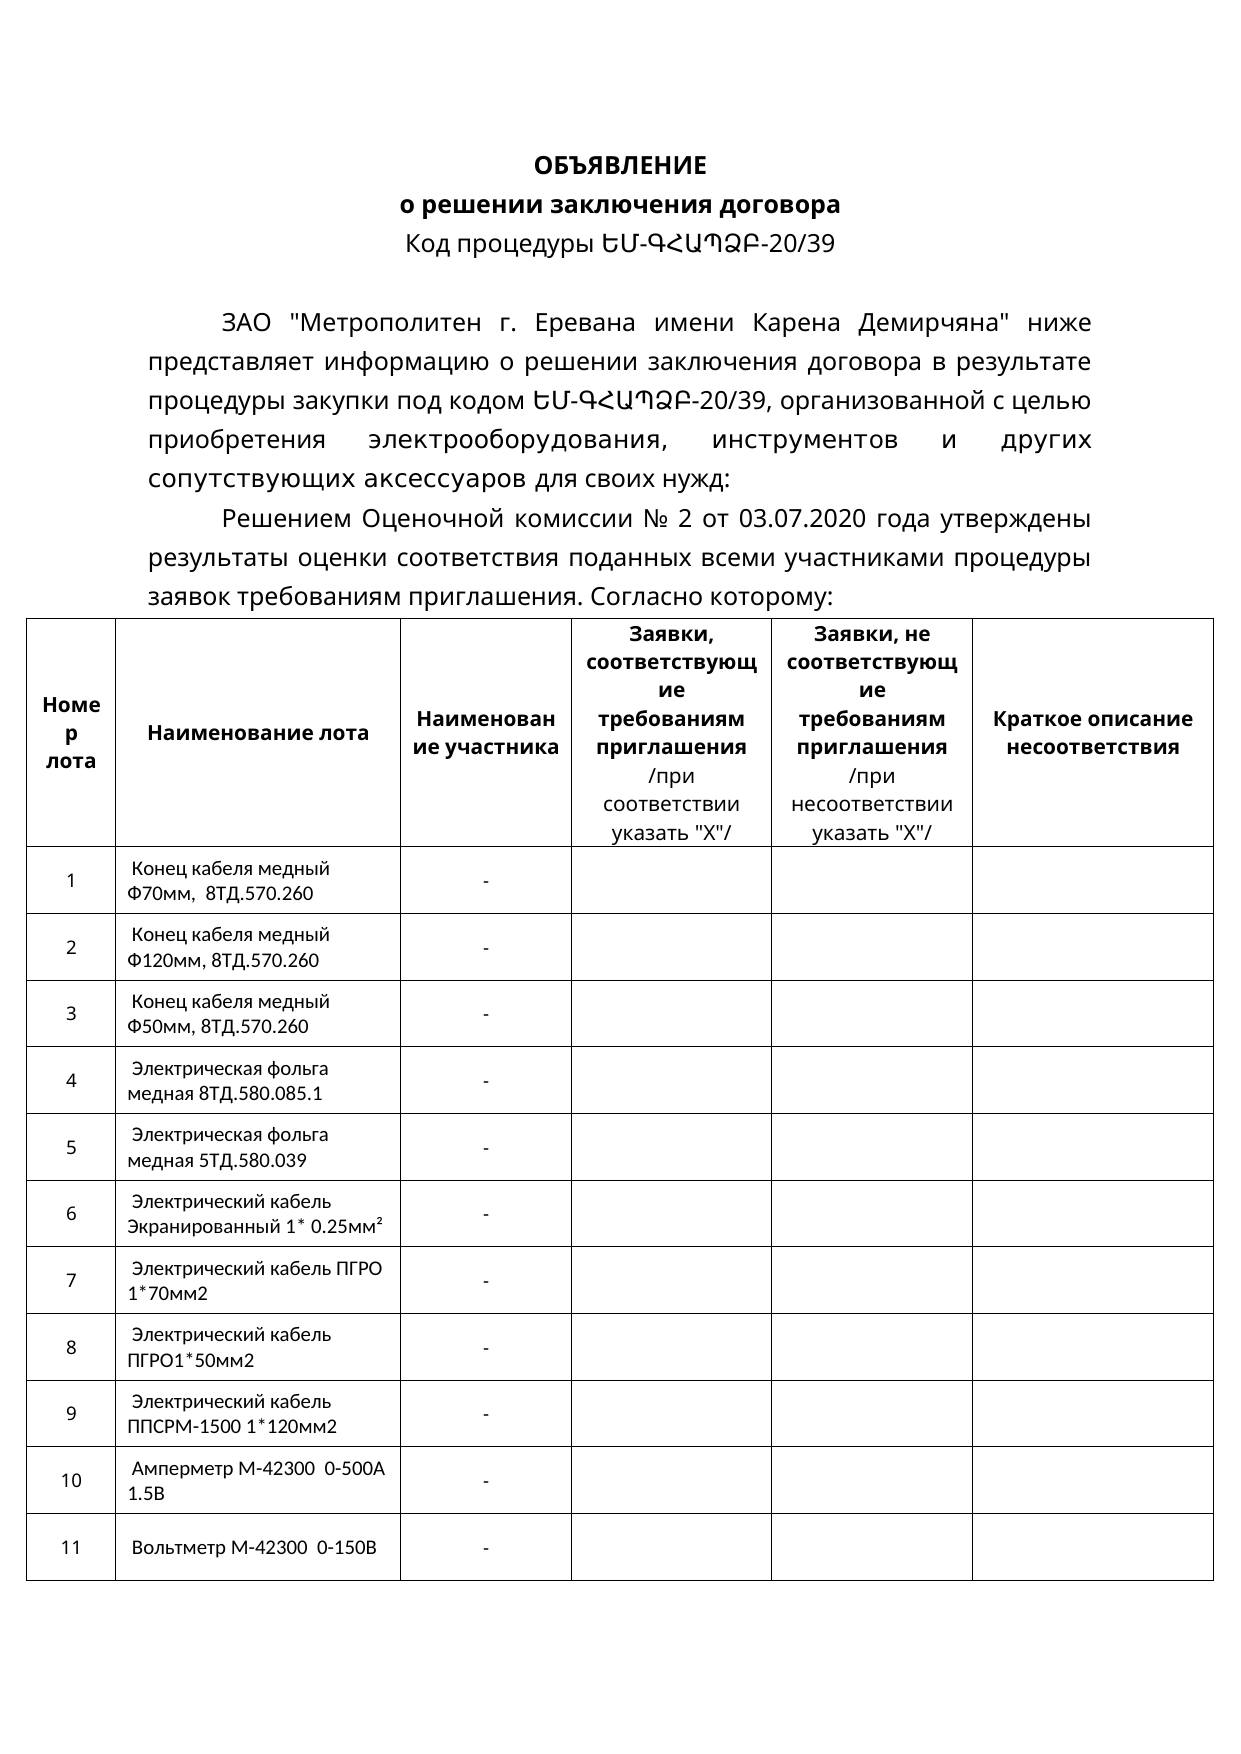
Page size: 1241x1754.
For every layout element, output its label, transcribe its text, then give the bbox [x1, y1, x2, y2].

table_cell 9 [27, 1381, 115, 1446]
table_cell [973, 1314, 1213, 1379]
table_cell Электрический кабель Экранированный 1* 0.25мм² [116, 1181, 400, 1246]
table_cell 4 [27, 1047, 115, 1113]
table_cell [973, 1514, 1213, 1579]
table_cell 7 [27, 1247, 115, 1313]
table_cell [772, 914, 972, 979]
text ЗАО "Метрополитен г. Еревана имени Карена Демирчяна" ниже представляет информацию о решении заключения договора в результате процедуры закупки под кодом ԵՄ-ԳՀԱՊՁԲ-20/39, организованной с целью приобретения электрооборудования, инструментов и других сопутствующих аксессуаров для своих нужд: [148, 304, 1092, 495]
subtitle Код процедуры ԵՄ-ԳՀԱՊՁԲ-20/39 [148, 226, 1092, 260]
table_cell [772, 1047, 972, 1113]
table_cell [572, 914, 771, 979]
table_cell [772, 981, 972, 1046]
table_cell 5 [27, 1114, 115, 1179]
table_cell - [401, 1114, 571, 1179]
table_cell [973, 1247, 1213, 1313]
table_cell Электрический кабель ППСРМ-1500 1*120мм2 [116, 1381, 400, 1446]
table_cell Амперметр М-42300 0-500А 1.5В [116, 1447, 400, 1513]
table_cell [572, 981, 771, 1046]
table_cell [973, 1114, 1213, 1179]
table_cell [772, 1114, 972, 1179]
table_cell Электрический кабель ПГРО 1*70мм2 [116, 1247, 400, 1313]
table_cell [772, 1381, 972, 1446]
table_cell [772, 847, 972, 913]
table_cell [973, 1047, 1213, 1113]
table_cell [572, 1381, 771, 1446]
table_cell Конец кабеля медный Ф120мм, 8ТД.570.260 [116, 914, 400, 979]
table_cell [973, 1381, 1213, 1446]
table_cell - [401, 1381, 571, 1446]
table_cell [973, 1447, 1213, 1513]
table_cell Электрическая фольга медная 8ТД.580.085.1 [116, 1047, 400, 1113]
table_cell Конец кабеля медный Ф70мм, 8ТД.570.260 [116, 847, 400, 913]
table_cell 3 [27, 981, 115, 1046]
table_cell [572, 1314, 771, 1379]
table_cell 11 [27, 1514, 115, 1579]
table_cell [572, 1247, 771, 1313]
table_cell Вольтметр М-42300 0-150В [116, 1514, 400, 1579]
table_cell - [401, 914, 571, 979]
text Решением Оценочной комиссии № 2 от 03.07.2020 года утверждены результаты оценки соответствия поданных всеми участниками процедуры заявок требованиям приглашения. Согласно которому: [148, 500, 1092, 613]
table_cell [772, 1514, 972, 1579]
table_cell 2 [27, 914, 115, 979]
table_cell [772, 1247, 972, 1313]
table_cell [572, 1181, 771, 1246]
table_cell [572, 1114, 771, 1179]
table_cell Электрический кабель ПГРО1*50мм2 [116, 1314, 400, 1379]
table_cell - [401, 1047, 571, 1113]
text ОБЪЯВЛЕНИЕ [148, 148, 1092, 182]
table_cell [572, 1047, 771, 1113]
table_cell [772, 1181, 972, 1246]
table_cell 10 [27, 1447, 115, 1513]
text о решении заключения договора [148, 187, 1092, 221]
table_cell 6 [27, 1181, 115, 1246]
table_cell [973, 1181, 1213, 1246]
table_cell [572, 1514, 771, 1579]
table_cell - [401, 1447, 571, 1513]
table_header Заявки, соответствующие требованиям приглашения /при соответствии указать "X"/ [572, 619, 771, 846]
table_cell - [401, 1181, 571, 1246]
table_cell [973, 847, 1213, 913]
table_header Номер лота [27, 619, 115, 846]
table_header Заявки, не соответствующие требованиям приглашения /при несоответствии указать "X"/ [772, 619, 972, 846]
table_cell - [401, 847, 571, 913]
table_header Наименование лота [116, 619, 400, 846]
table_header Наименование участника [401, 619, 571, 846]
table_cell [772, 1447, 972, 1513]
table_cell [572, 847, 771, 913]
table_cell [973, 914, 1213, 979]
table_cell [572, 1447, 771, 1513]
table_cell [772, 1314, 972, 1379]
table_header Краткое описание несоответствия [973, 619, 1213, 846]
table_cell 1 [27, 847, 115, 913]
table_cell Конец кабеля медный Ф50мм, 8ТД.570.260 [116, 981, 400, 1046]
table_cell 8 [27, 1314, 115, 1379]
table_cell - [401, 1514, 571, 1579]
table_cell [973, 981, 1213, 1046]
table_cell - [401, 1247, 571, 1313]
table_cell - [401, 981, 571, 1046]
table_cell Электрическая фольга медная 5ТД.580.039 [116, 1114, 400, 1179]
table_cell - [401, 1314, 571, 1379]
